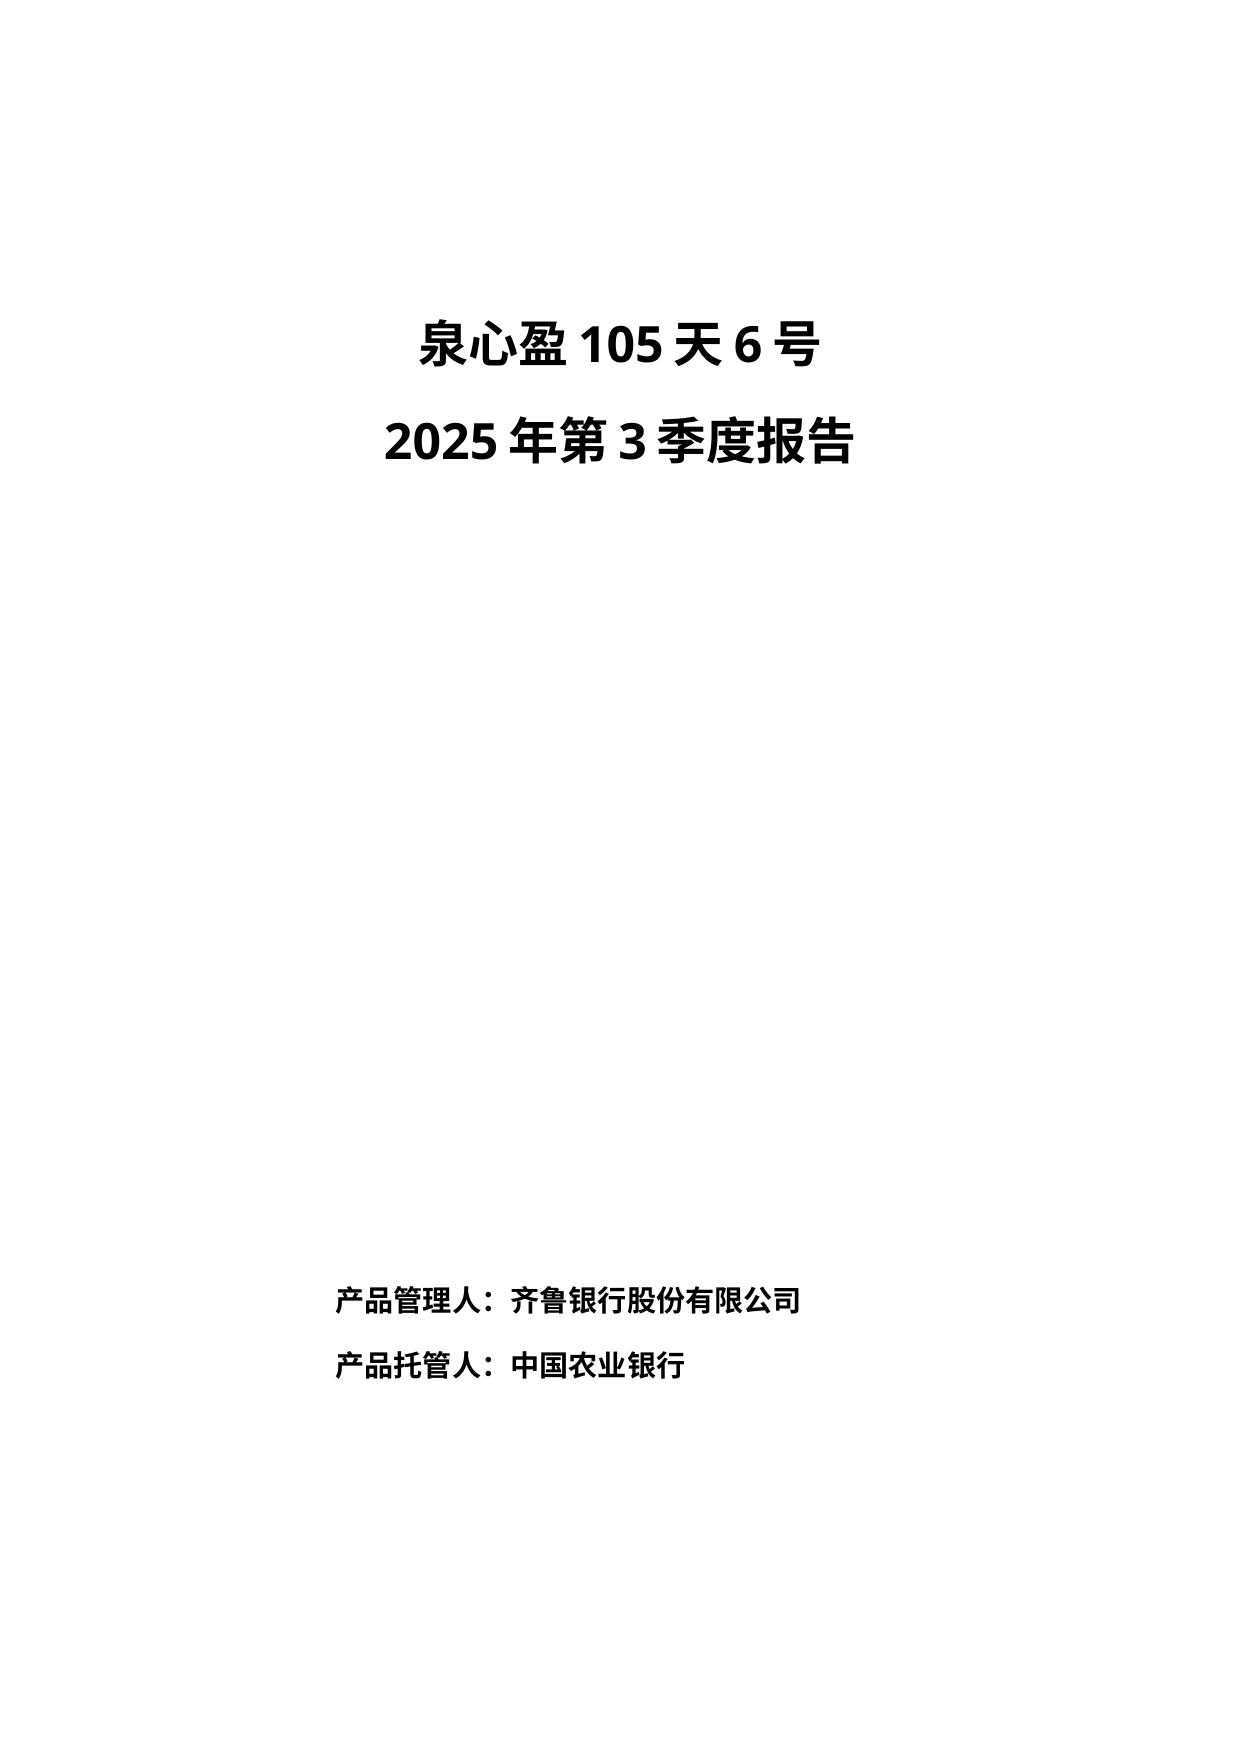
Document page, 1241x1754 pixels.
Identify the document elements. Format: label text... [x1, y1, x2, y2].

text 泉心盈105天6号 [159, 292, 1081, 389]
text 产品托管人：中国农业银行 [159, 1332, 1081, 1397]
text 2025年第3季度报告 [159, 389, 1081, 487]
text 产品管理人：齐鲁银行股份有限公司 [159, 1267, 1081, 1332]
